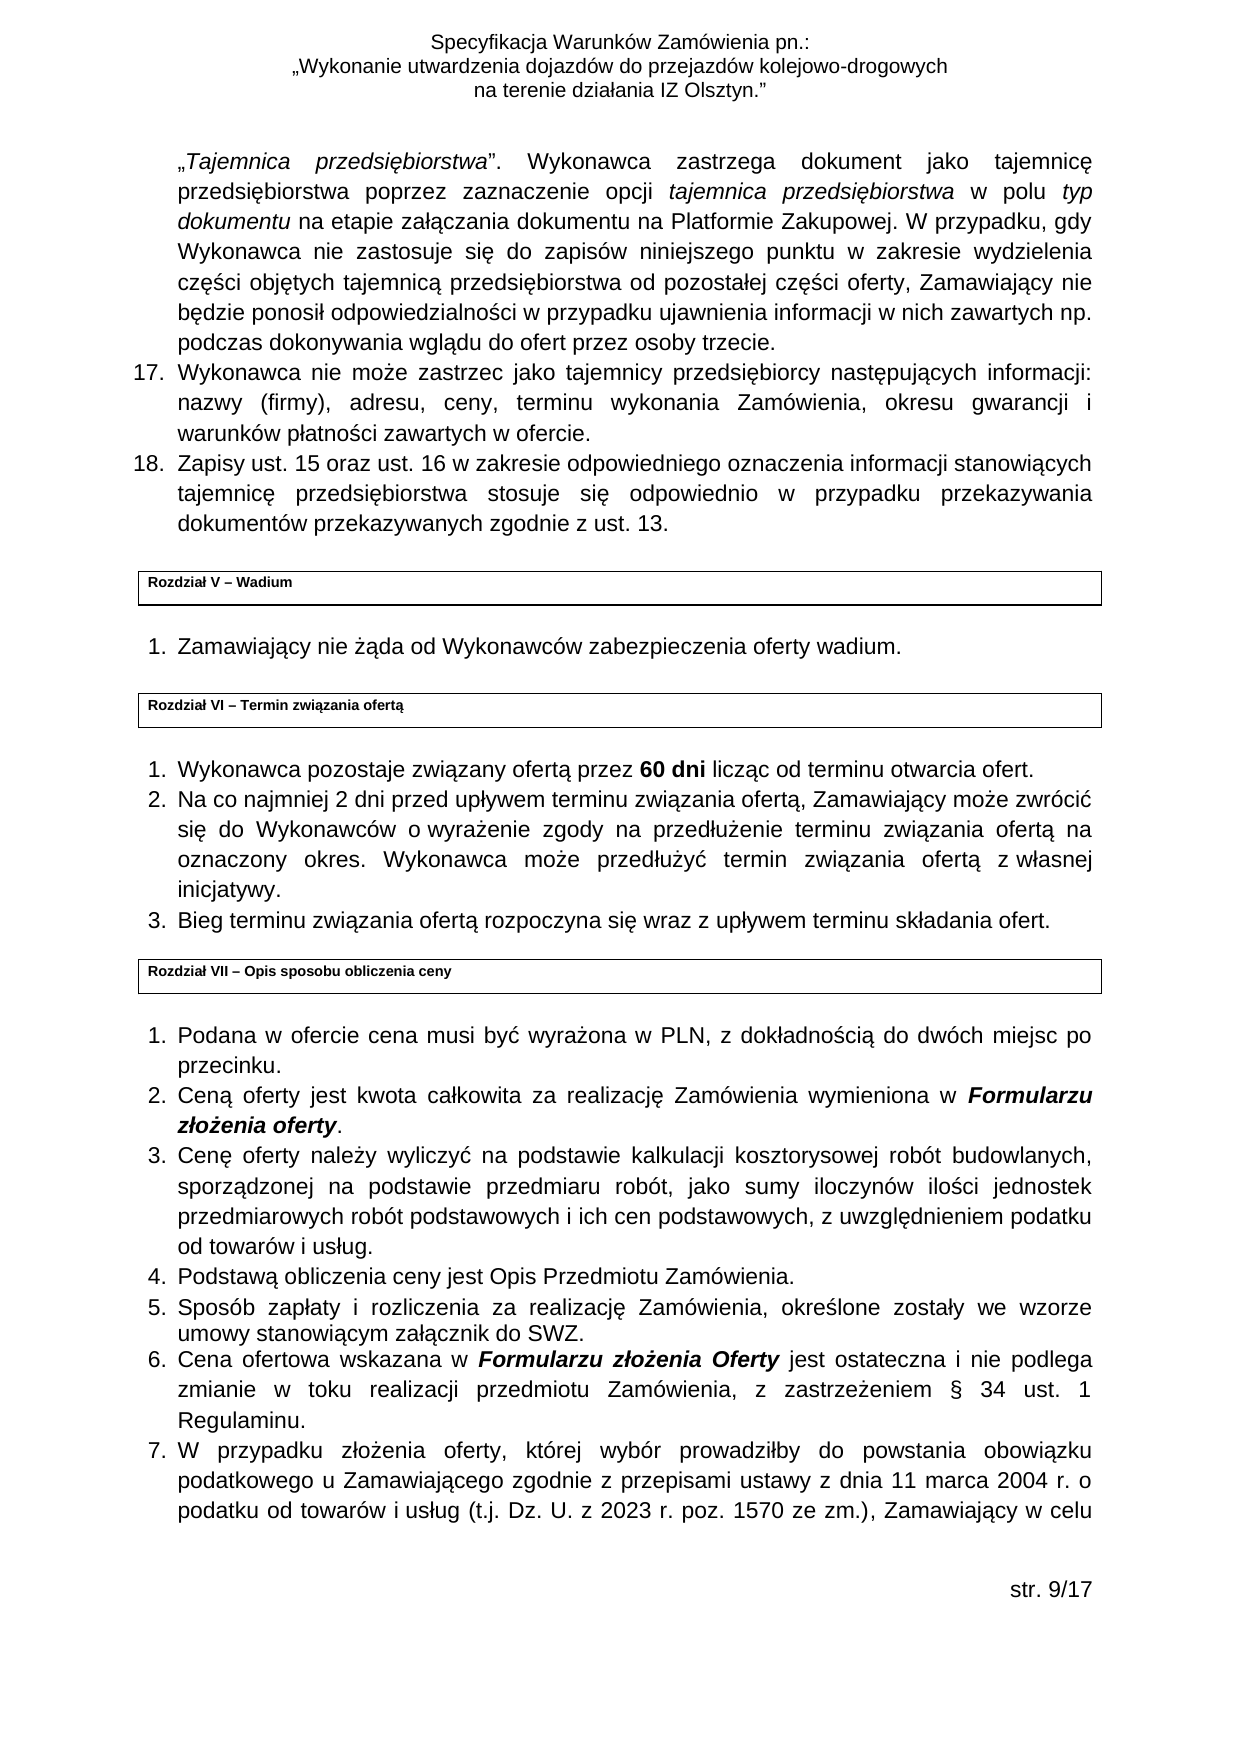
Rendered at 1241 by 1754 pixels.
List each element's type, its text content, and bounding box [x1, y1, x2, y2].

list Podana w ofercie cena musi być wyrażona w PLN, z dokładnością do dwóch miejsc po przecinku. [148, 1022, 1093, 1078]
list Wykonawca pozostaje związany ofertą przez 60 dni licząc od terminu otwarcia ofert. [148, 756, 1093, 782]
list Podstawą obliczenia ceny jest Opis Przedmiotu Zamówienia. [148, 1263, 1093, 1289]
list Sposób zapłaty i rozliczenia za realizację Zamówienia, określone zostały we wzorze umowy stanowiącym załącznik do SWZ. [148, 1293, 1093, 1346]
list Wykonawca nie może zastrzec jako tajemnicy przedsiębiorcy następujących informacji: nazwy (firmy), adresu, ceny, terminu wykonania Zamówienia, okresu gwarancji i warunków płatności zawartych w ofercie. [133, 359, 1093, 446]
list Cenę oferty należy wyliczyć na podstawie kalkulacji kosztorysowej robót budowlanych, sporządzonej na podstawie przedmiaru robót, jako sumy iloczynów ilości jednostek przedmiarowych robót podstawowych i ich cen podstawowych, z uwzględnieniem podatku od towarów i usług. [148, 1142, 1093, 1259]
list Ceną oferty jest kwota całkowita za realizację Zamówienia wymieniona w Formularzu złożenia oferty. [148, 1082, 1093, 1138]
list Zamawiający nie żąda od Wykonawców zabezpieczenia oferty wadium. [148, 633, 1093, 659]
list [148, 1437, 1093, 1523]
subtitle Rozdział VII – Opis sposobu obliczenia ceny [139, 960, 1101, 993]
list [133, 148, 1093, 355]
list Bieg terminu związania ofertą rozpoczyna się wraz z upływem terminu składania ofert. [148, 907, 1093, 933]
list Cena ofertowa wskazana w Formularzu złożenia Oferty jest ostateczna i nie podlega zmianie w toku realizacji przedmiotu Zamówienia, z zastrzeżeniem § 34 ust. 1 Regulaminu. [148, 1346, 1093, 1433]
list Na co najmniej 2 dni przed upływem terminu związania ofertą, Zamawiający może zwrócić się do Wykonawców o wyrażenie zgody na przedłużenie terminu związania ofertą na oznaczony okres. Wykonawca może przedłużyć termin związania ofertą z własnej inicjatywy. [148, 786, 1093, 903]
subtitle Rozdział V – Wadium [139, 572, 1101, 604]
subtitle Rozdział VI – Termin związania ofertą [139, 694, 1101, 727]
list Zapisy ust. 15 oraz ust. 16 w zakresie odpowiedniego oznaczenia informacji stanowiących tajemnicę przedsiębiorstwa stosuje się odpowiednio w przypadku przekazywania dokumentów przekazywanych zgodnie z ust. 13. [133, 450, 1093, 536]
